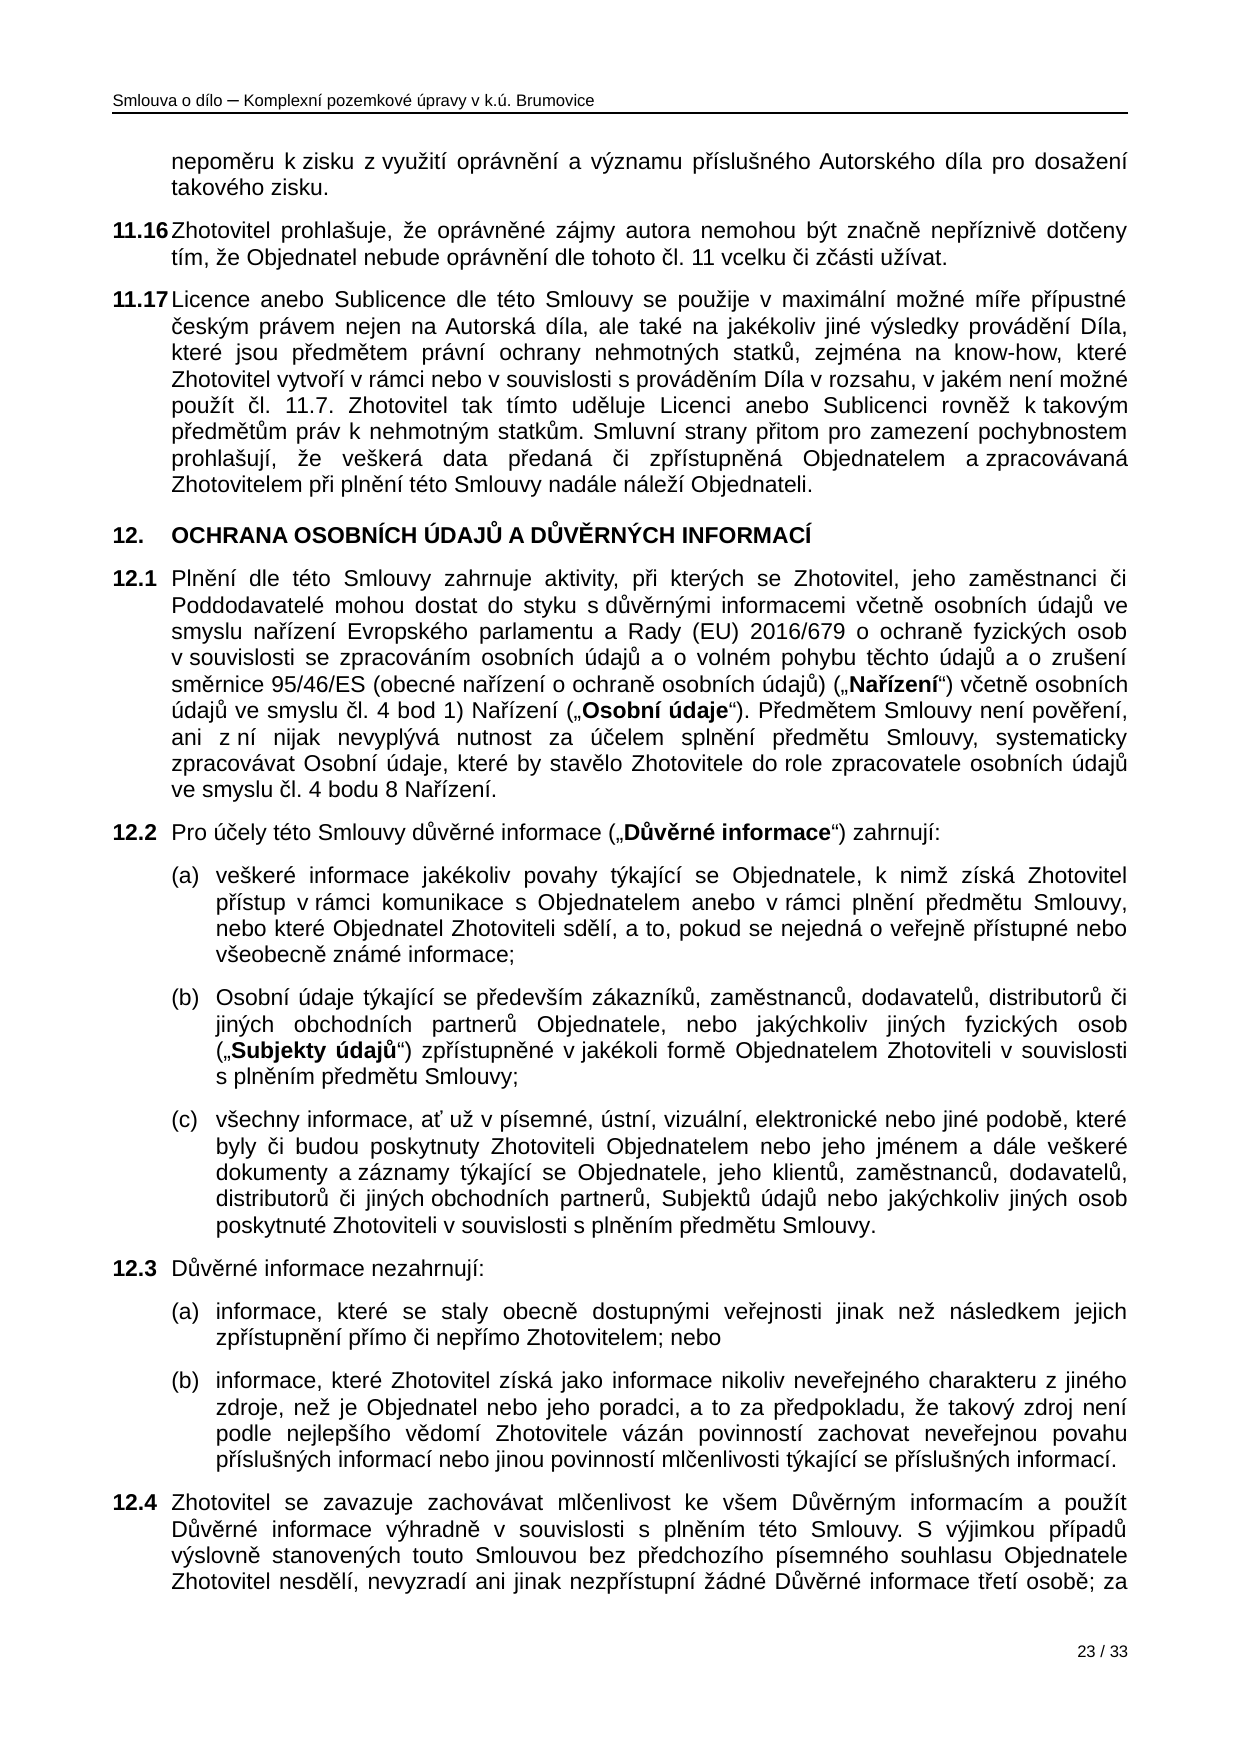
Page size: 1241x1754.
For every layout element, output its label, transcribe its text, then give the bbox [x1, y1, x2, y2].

text Zhotovitel prohlašuje, že oprávněné zájmy autora nemohou být značně nepříznivě dotčeny tím, že Objednatel nebude oprávnění dle tohoto čl. 11 vcelku či zčásti užívat. [112, 217, 1128, 270]
list informace, které se staly obecně dostupnými veřejnosti jinak než následkem jejich zpřístupnění přímo či nepřímo Zhotovitelem; nebo [171, 1298, 1128, 1351]
text Pro účely této Smlouvy důvěrné informace („Důvěrné informace“) zahrnují: [112, 819, 1128, 846]
list veškeré informace jakékoliv povahy týkající se Objednatele, k nimž získá Zhotovitel přístup v rámci komunikace s Objednatelem anebo v rámci plnění předmětu Smlouvy, nebo které Objednatel Zhotoviteli sdělí, a to, pokud se nejedná o veřejně přístupné nebo všeobecně známé informace; [171, 862, 1128, 968]
text všechny informace, ať už v písemné, ústní, vizuální, elektronické nebo jiné podobě, které byly či budou poskytnuty Zhotoviteli Objednatelem nebo jeho jménem a dále veškeré dokumenty a záznamy týkající se Objednatele, jeho klientů, zaměstnanců, dodavatelů, distributorů či jiných obchodních partnerů, Subjektů údajů nebo jakýchkoliv jiných osob poskytnuté Zhotoviteli v souvislosti s plněním předmětu Smlouvy. [171, 1106, 1128, 1238]
text Licence anebo Sublicence dle této Smlouvy se použije v maximální možné míře přípustné českým právem nejen na Autorská díla, ale také na jakékoliv jiné výsledky provádění Díla, které jsou předmětem právní ochrany nehmotných statků, zejména na know-how, které Zhotovitel vytvoří v rámci nebo v souvislosti s prováděním Díla v rozsahu, v jakém není možné použít čl. 11.7. Zhotovitel tak tímto uděluje Licenci anebo Sublicenci rovněž k takovým předmětům práv k nehmotným statkům. Smluvní strany přitom pro zamezení pochybnostem prohlašují, že veškerá data předaná či zpřístupněná Objednatelem a zpracovávaná Zhotovitelem při plnění této Smlouvy nadále náleží Objednateli. [112, 286, 1128, 497]
text Osobní údaje týkající se především zákazníků, zaměstnanců, dodavatelů, distributorů či jiných obchodních partnerů Objednatele, nebo jakýchkoliv jiných fyzických osob („Subjekty údajů“) zpřístupněné v jakékoli formě Objednatelem Zhotoviteli v souvislosti s plněním předmětu Smlouvy; [171, 984, 1128, 1090]
text Ochrana osobních údajů a Důvěrných informací [112, 522, 1128, 549]
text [112, 148, 1128, 200]
list informace, které Zhotovitel získá jako informace nikoliv neveřejného charakteru z jiného zdroje, než je Objednatel nebo jeho poradci, a to za předpokladu, že takový zdroj není podle nejlepšího vědomí Zhotovitele vázán povinností zachovat neveřejnou povahu příslušných informací nebo jinou povinností mlčenlivosti týkající se příslušných informací. [171, 1367, 1128, 1473]
text Důvěrné informace nezahrnují: [112, 1255, 1128, 1281]
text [112, 1489, 1128, 1595]
text Plnění dle této Smlouvy zahrnuje aktivity, při kterých se Zhotovitel, jeho zaměstnanci či Poddodavatelé mohou dostat do styku s důvěrnými informacemi včetně osobních údajů ve smyslu nařízení Evropského parlamentu a Rady (EU) 2016/679 o ochraně fyzických osob v souvislosti se zpracováním osobních údajů a o volném pohybu těchto údajů a o zrušení směrnice 95/46/ES (obecné nařízení o ochraně osobních údajů) („Nařízení“) včetně osobních údajů ve smyslu čl. 4 bod 1) Nařízení („Osobní údaje“). Předmětem Smlouvy není pověření, ani z ní nijak nevyplývá nutnost za účelem splnění předmětu Smlouvy, systematicky zpracovávat Osobní údaje, které by stavělo Zhotovitele do role zpracovatele osobních údajů ve smyslu čl. 4 bodu 8 Nařízení. [112, 565, 1128, 802]
